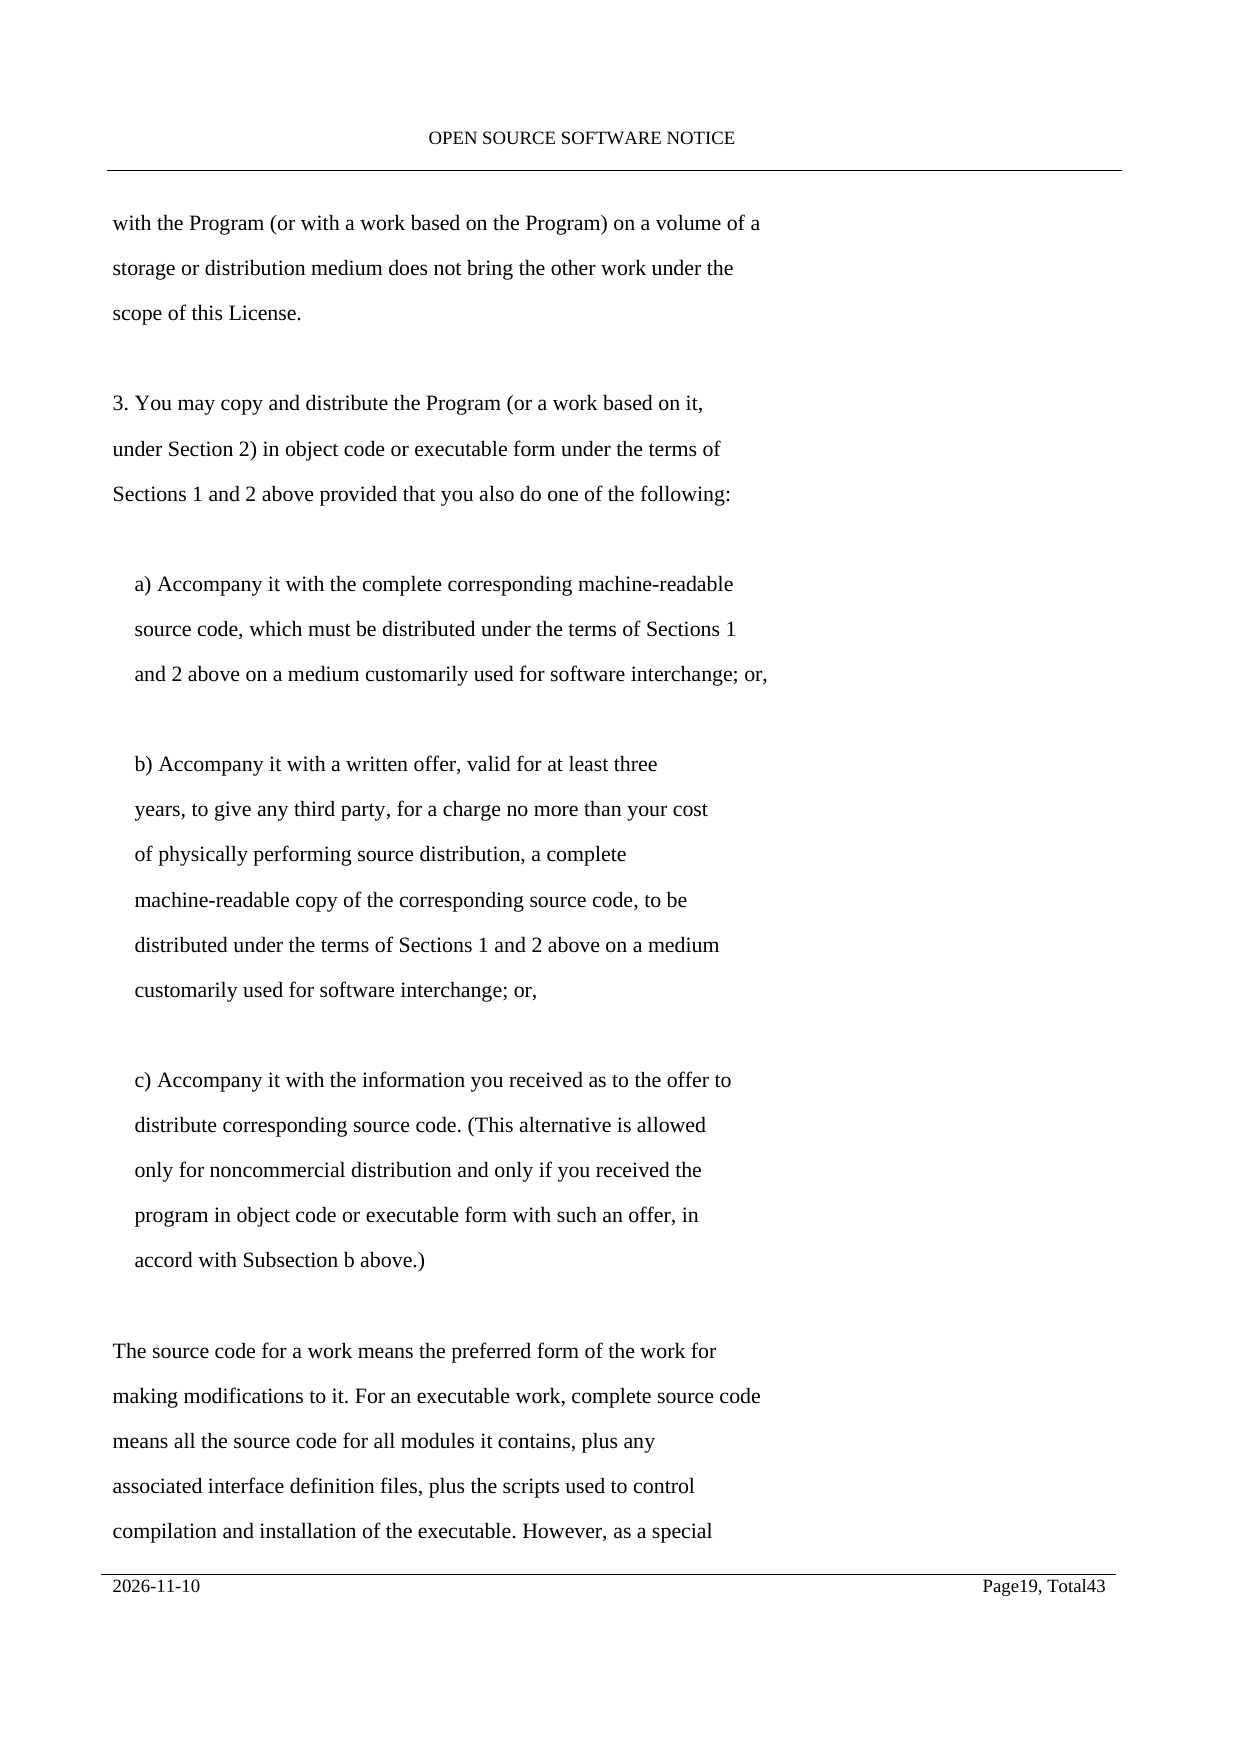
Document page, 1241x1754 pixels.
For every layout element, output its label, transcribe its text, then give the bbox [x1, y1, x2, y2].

text accord with Subsection b above.) [112, 1244, 1128, 1276]
text b) Accompany it with a written offer, valid for at least three [112, 748, 1128, 780]
text means all the source code for all modules it contains, plus any [112, 1424, 1128, 1457]
text program in object code or executable form with such an offer, in [112, 1199, 1128, 1231]
text under Section 2) in object code or executable form under the terms of [112, 432, 1128, 464]
text distributed under the terms of Sections 1 and 2 above on a medium [112, 928, 1128, 961]
text The source code for a work means the preferred form of the work for [112, 1334, 1128, 1366]
text storage or distribution medium does not bring the other work under the [112, 251, 1128, 284]
text making modifications to it. For an executable work, complete source code [112, 1379, 1128, 1412]
text only for noncommercial distribution and only if you received the [112, 1153, 1128, 1186]
text years, to give any third party, for a charge no more than your cost [112, 793, 1128, 825]
text scope of this License. [112, 297, 1128, 329]
text machine-readable copy of the corresponding source code, to be [112, 883, 1128, 915]
text of physically performing source distribution, a complete [112, 838, 1128, 870]
text a) Accompany it with the complete corresponding machine-readable [112, 567, 1128, 600]
text source code, which must be distributed under the terms of Sections 1 [112, 612, 1128, 645]
text c) Accompany it with the information you received as to the offer to [112, 1063, 1128, 1096]
text Sections 1 and 2 above provided that you also do one of the following: [112, 477, 1128, 509]
text associated interface definition files, plus the scripts used to control [112, 1469, 1128, 1502]
text 3. You may copy and distribute the Program (or a work based on it, [112, 387, 1128, 419]
text and 2 above on a medium customarily used for software interchange; or, [112, 657, 1128, 690]
text compilation and installation of the executable. However, as a special [112, 1514, 1128, 1547]
text distribute corresponding source code. (This alternative is allowed [112, 1108, 1128, 1141]
text customarily used for software interchange; or, [112, 973, 1128, 1006]
text with the Program (or with a work based on the Program) on a volume of a [112, 206, 1128, 239]
